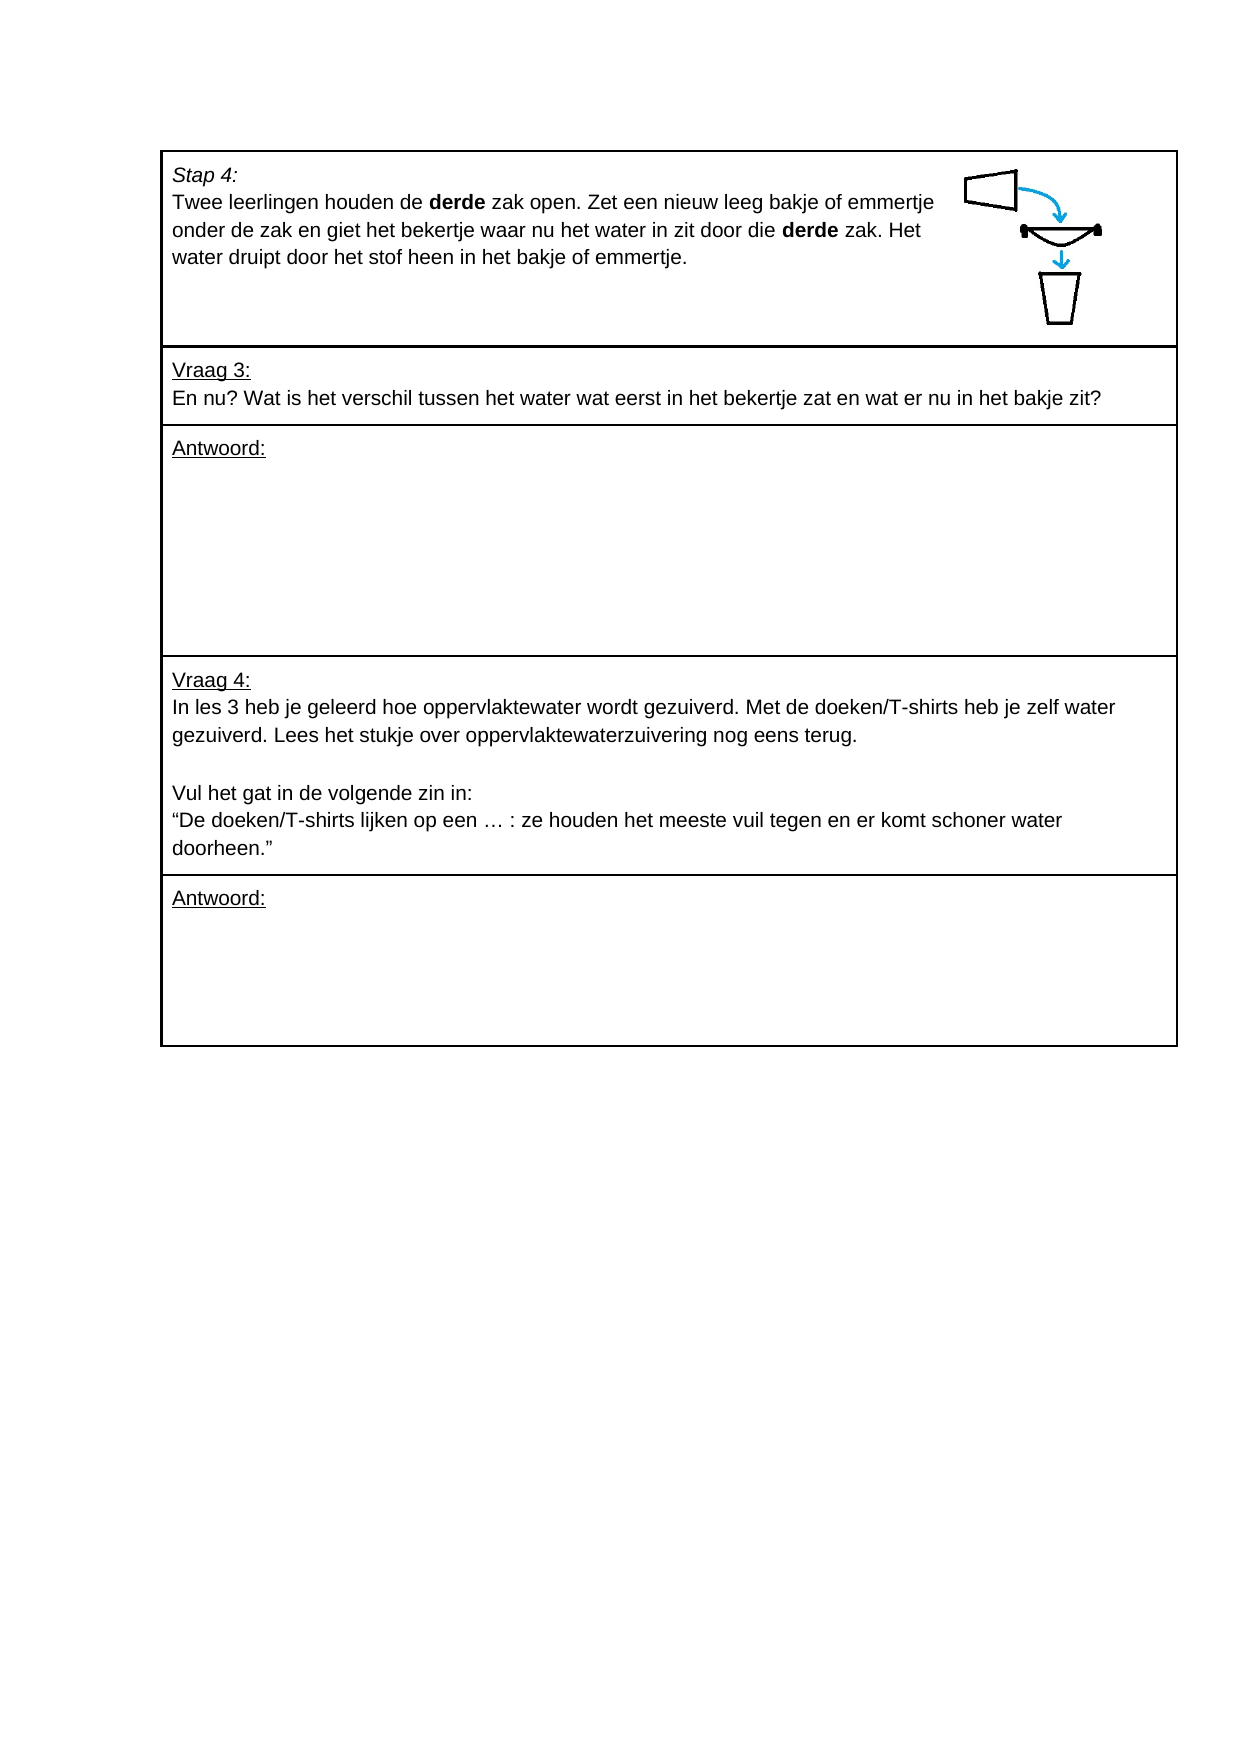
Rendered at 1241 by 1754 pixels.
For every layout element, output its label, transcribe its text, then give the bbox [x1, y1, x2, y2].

table_cell Vraag 4: In les 3 heb je geleerd hoe oppervlaktewater wordt gezuiverd. Met de doeken/T-shirts heb je zelf water gezuiverd. Lees het stukje over oppervlaktewaterzuivering nog eens terug. Vul het gat in de volgende zin in: “De doeken/T-shirts lijken op een … : ze houden het meeste vuil tegen en er komt schoner water doorheen.” [163, 657, 1176, 874]
table_cell Vraag 3: En nu? Wat is het verschil tussen het water wat eerst in het bekertje zat en wat er nu in het bakje zit? [163, 348, 1176, 423]
table_cell Stap 4: Twee leerlingen houden de derde zak open. Zet een nieuw leeg bakje of emmertje onder de zak en giet het bekertje waar nu het water in zit door die derde zak. Het water druipt door het stof heen in het bakje of emmertje. [163, 152, 947, 345]
table_cell Antwoord: [163, 876, 1176, 1045]
table_cell Antwoord: [163, 426, 1176, 655]
picture [957, 162, 1110, 331]
table_cell [947, 152, 1176, 345]
